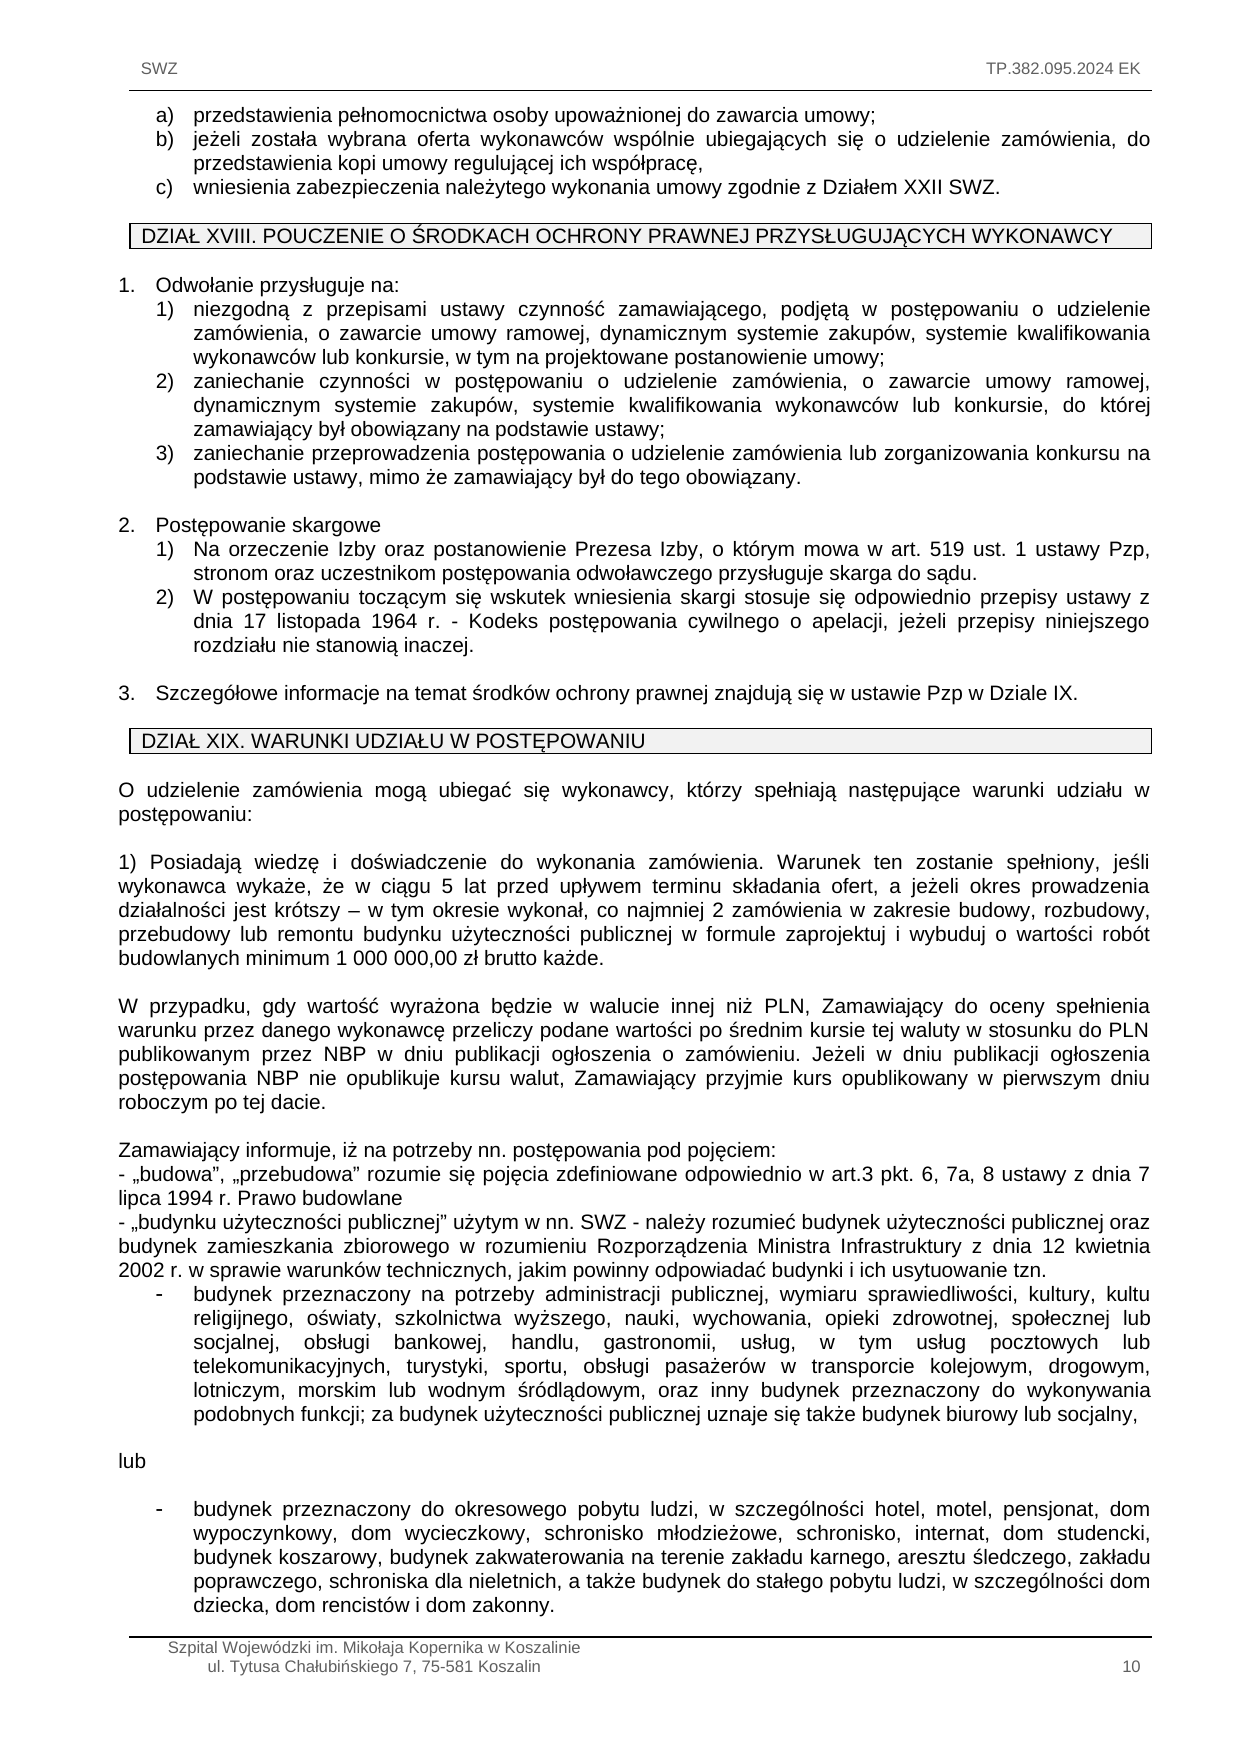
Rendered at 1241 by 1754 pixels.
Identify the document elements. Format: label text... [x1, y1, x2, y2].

table_header DZIAŁ XIX. WARUNKI UDZIAŁU W POSTĘPOWANIU [131, 729, 1151, 753]
list budynek przeznaczony do okresowego pobytu ludzi, w szczególności hotel, motel, pensjonat, dom wypoczynkowy, dom wycieczkowy, schronisko młodzieżowe, schronisko, internat, dom studencki, budynek koszarowy, budynek zakwaterowania na terenie zakładu karnego, aresztu śledczego, zakładu poprawczego, schroniska dla nieletnich, a także budynek do stałego pobytu ludzi, w szczególności dom dziecka, dom rencistów i dom zakonny. [156, 1497, 1152, 1617]
text W przypadku, gdy wartość wyrażona będzie w walucie innej niż PLN, Zamawiający do oceny spełnienia warunku przez danego wykonawcę przeliczy podane wartości po średnim kursie tej waluty w stosunku do PLN publikowanym przez NBP w dniu publikacji ogłoszenia o zamówieniu. Jeżeli w dniu publikacji ogłoszenia postępowania NBP nie opublikuje kursu walut, Zamawiający przyjmie kurs opublikowany w pierwszym dniu roboczym po tej dacie. [118, 994, 1152, 1114]
text 1) Posiadają wiedzę i doświadczenie do wykonania zamówienia. Warunek ten zostanie spełniony, jeśli wykonawca wykaże, że w ciągu 5 lat przed upływem terminu składania ofert, a jeżeli okres prowadzenia działalności jest krótszy – w tym okresie wykonał, co najmniej 2 zamówienia w zakresie budowy, rozbudowy, przebudowy lub remontu budynku użyteczności publicznej w formule zaprojektuj i wybuduj o wartości robót budowlanych minimum 1 000 000,00 zł brutto każde. [118, 850, 1152, 970]
list wniesienia zabezpieczenia należytego wykonania umowy zgodnie z Działem XXII SWZ. [156, 175, 1152, 199]
list Szczegółowe informacje na temat środków ochrony prawnej znajdują się w ustawie Pzp w Dziale IX. [118, 680, 1152, 704]
list Na orzeczenie Izby oraz postanowienie Prezesa Izby, o którym mowa w art. 519 ust. 1 ustawy Pzp, stronom oraz uczestnikom postępowania odwoławczego przysługuje skarga do sądu. [156, 537, 1152, 584]
text lub [118, 1449, 1152, 1473]
text - „budowa”, „przebudowa” rozumie się pojęcia zdefiniowane odpowiednio w art.3 pkt. 6, 7a, 8 ustawy z dnia 7 lipca 1994 r. Prawo budowlane [118, 1162, 1152, 1209]
list Odwołanie przysługuje na: [118, 273, 1152, 297]
list W postępowaniu toczącym się wskutek wniesienia skargi stosuje się odpowiednio przepisy ustawy z dnia 17 listopada 1964 r. - Kodeks postępowania cywilnego o apelacji, jeżeli przepisy niniejszego rozdziału nie stanowią inaczej. [156, 584, 1152, 656]
list niezgodną z przepisami ustawy czynność zamawiającego, podjętą w postępowaniu o udzielenie zamówienia, o zawarcie umowy ramowej, dynamicznym systemie zakupów, systemie kwalifikowania wykonawców lub konkursie, w tym na projektowane postanowienie umowy; [156, 297, 1152, 369]
list przedstawienia pełnomocnictwa osoby upoważnionej do zawarcia umowy; [156, 103, 1152, 127]
text - „budynku użyteczności publicznej” użytym w nn. SWZ - należy rozumieć budynek użyteczności publicznej oraz budynek zamieszkania zbiorowego w rozumieniu Rozporządzenia Ministra Infrastruktury z dnia 12 kwietnia 2002 r. w sprawie warunków technicznych, jakim powinny odpowiadać budynki i ich usytuowanie tzn. [118, 1209, 1152, 1281]
list budynek przeznaczony na potrzeby administracji publicznej, wymiaru sprawiedliwości, kultury, kultu religijnego, oświaty, szkolnictwa wyższego, nauki, wychowania, opieki zdrowotnej, społecznej lub socjalnej, obsługi bankowej, handlu, gastronomii, usług, w tym usług pocztowych lub telekomunikacyjnych, turystyki, sportu, obsługi pasażerów w transporcie kolejowym, drogowym, lotniczym, morskim lub wodnym śródlądowym, oraz inny budynek przeznaczony do wykonywania podobnych funkcji; za budynek użyteczności publicznej uznaje się także budynek biurowy lub socjalny, [156, 1281, 1152, 1425]
table_header DZIAŁ XVIII. POUCZENIE O ŚRODKACH OCHRONY PRAWNEJ PRZYSŁUGUJĄCYCH WYKONAWCY [131, 224, 1151, 248]
text Zamawiający informuje, iż na potrzeby nn. postępowania pod pojęciem: [118, 1138, 1152, 1162]
list Postępowanie skargowe [118, 513, 1152, 537]
list zaniechanie przeprowadzenia postępowania o udzielenie zamówienia lub zorganizowania konkursu na podstawie ustawy, mimo że zamawiający był do tego obowiązany. [156, 441, 1152, 489]
list jeżeli została wybrana oferta wykonawców wspólnie ubiegających się o udzielenie zamówienia, do przedstawienia kopi umowy regulującej ich współpracę, [156, 127, 1152, 175]
text O udzielenie zamówienia mogą ubiegać się wykonawcy, którzy spełniają następujące warunki udziału w postępowaniu: [118, 778, 1152, 826]
list zaniechanie czynności w postępowaniu o udzielenie zamówienia, o zawarcie umowy ramowej, dynamicznym systemie zakupów, systemie kwalifikowania wykonawców lub konkursie, do której zamawiający był obowiązany na podstawie ustawy; [156, 369, 1152, 441]
